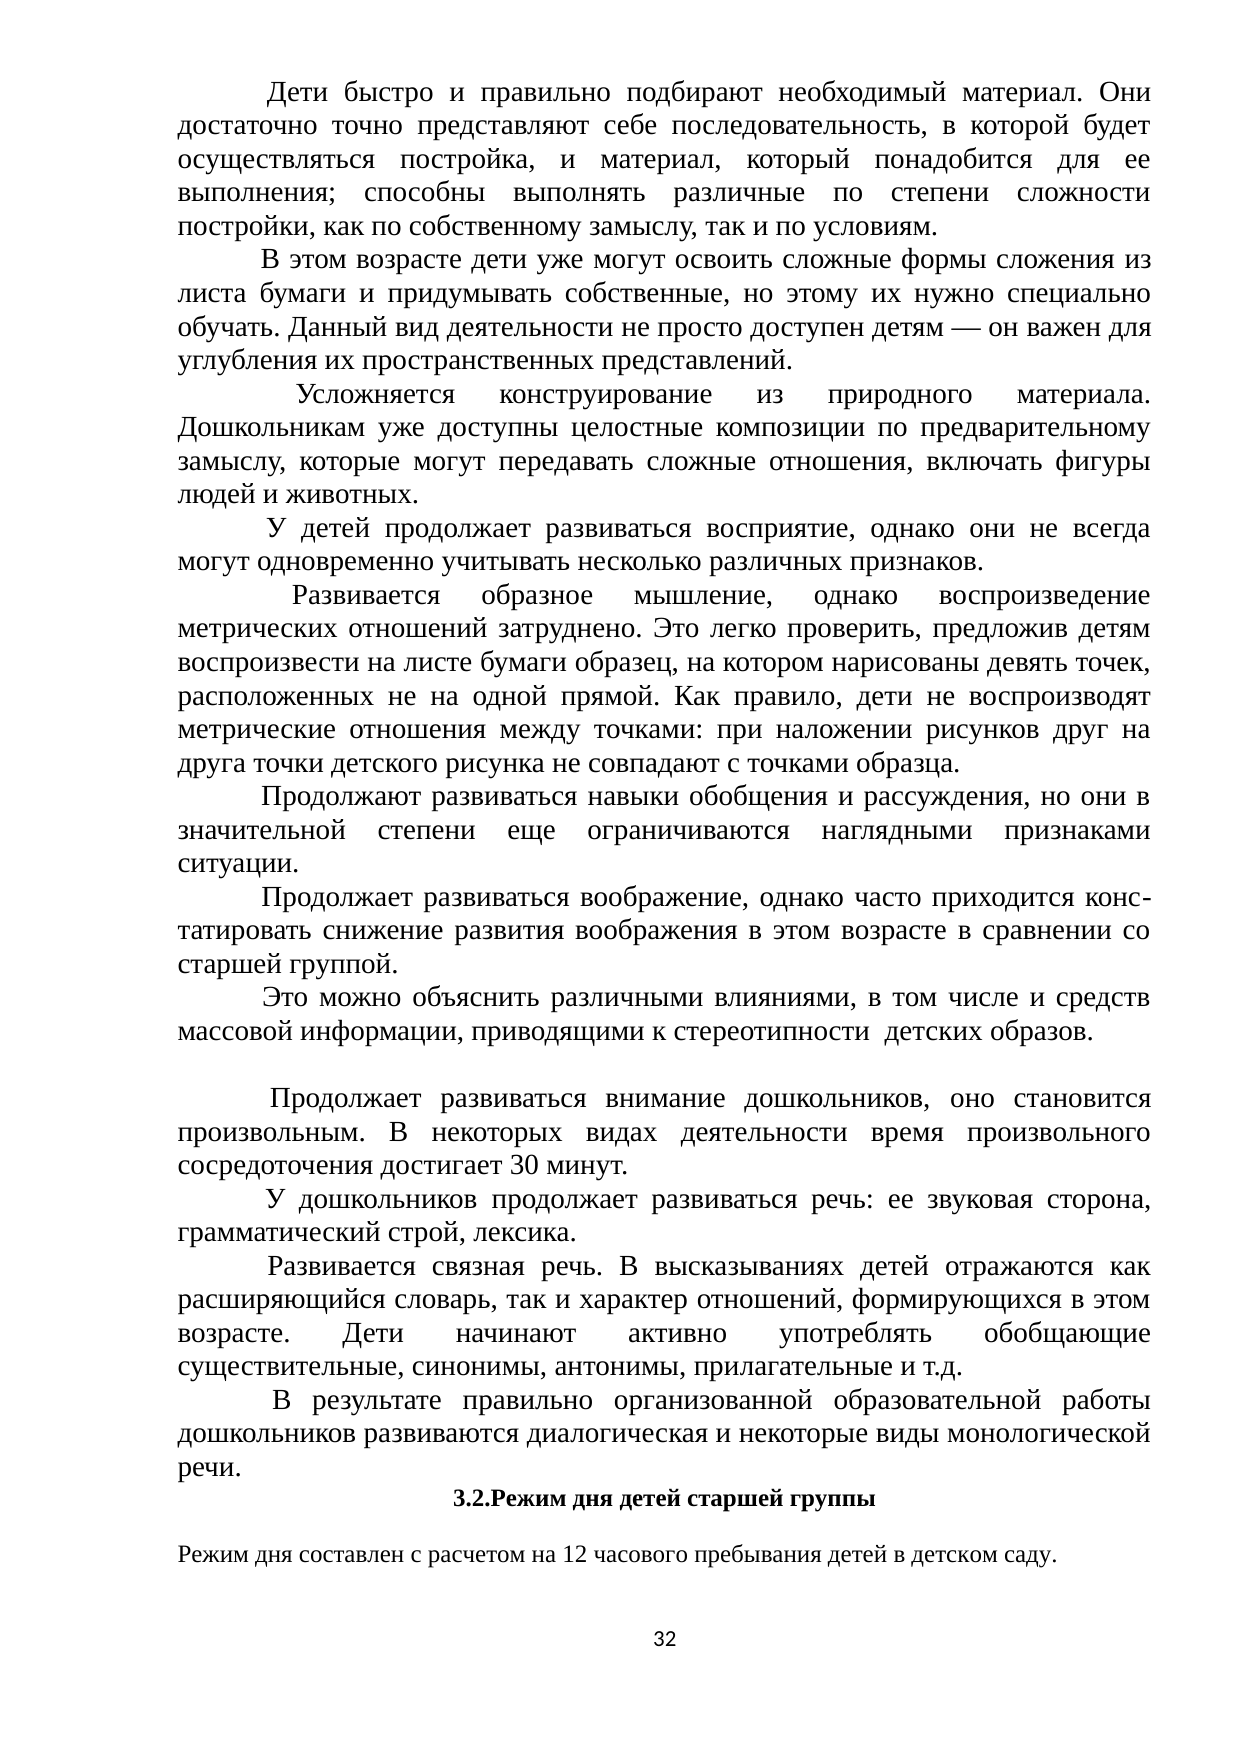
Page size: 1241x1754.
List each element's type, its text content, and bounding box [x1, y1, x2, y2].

text 3.2.Режим дня детей старшей группы [177, 1483, 1152, 1511]
text Дети быстро и правильно подбирают необходимый материал. Они достаточно точно представляют себе последовательность, в которой будет осуществляться постройка, и материал, который понадобится для ее выполнения; способны выполнять различные по степени сложности постройки, как по собственному замыслу, так и по условиям. [177, 74, 1152, 242]
text Усложняется конструирование из природного материала. Дошкольникам уже доступны целостные композиции по предварительному замыслу, которые могут передавать сложные отношения, включать фигуры людей и животных. [177, 376, 1152, 510]
text В этом возрасте дети уже могут освоить сложные формы сложения из листа бумаги и придумывать собственные, но этому их нужно специально обучать. Данный вид деятельности не просто доступен детям — он важен для углубления их пространственных представлений. [177, 242, 1152, 376]
text У дошкольников продолжает развиваться речь: ее звуковая сторона, грамматический строй, лексика. [177, 1181, 1152, 1248]
text Продолжает развиваться внимание дошкольников, оно становится произвольным. В некоторых видах деятельности время произвольного сосредоточения достигает 30 минут. [177, 1080, 1152, 1181]
text Режим дня составлен с расчетом на 12 часового пребывания детей в детском саду. [177, 1539, 1152, 1568]
text Продолжает развиваться воображение, однако часто приходится констатировать снижение развития воображения в этом возрасте в сравнении со старшей группой. [177, 879, 1152, 979]
text У детей продолжает развиваться восприятие, однако они не всегда могут одновременно учитывать несколько различных признаков. [177, 510, 1152, 577]
text Это можно объяснить различными влияниями, в том числе и средств массовой информации, приводящими к стереотипности детских образов. [177, 979, 1152, 1047]
text Развивается образное мышление, однако воспроизведение метрических отношений затруднено. Это легко проверить, предложив детям воспроизвести на листе бумаги образец, на котором нарисованы девять точек, расположенных не на одной прямой. Как правило, дети не воспроизводят метрические отношения между точками: при наложении рисунков друг на друга точки детского рисунка не совпадают с точками образца. [177, 577, 1152, 778]
text Развивается связная речь. В высказываниях детей отражаются как расширяющийся словарь, так и характер отношений, формирующихся в этом возрасте. Дети начинают активно употреблять обобщающие существительные, синонимы, антонимы, прилагательные и т.д. [177, 1248, 1152, 1382]
text Продолжают развиваться навыки обобщения и рассуждения, но они в значительной степени еще ограничиваются наглядными признаками ситуации. [177, 778, 1152, 879]
text В результате правильно организованной образовательной работы дошкольников развиваются диалогическая и некоторые виды монологической речи. [177, 1382, 1152, 1483]
